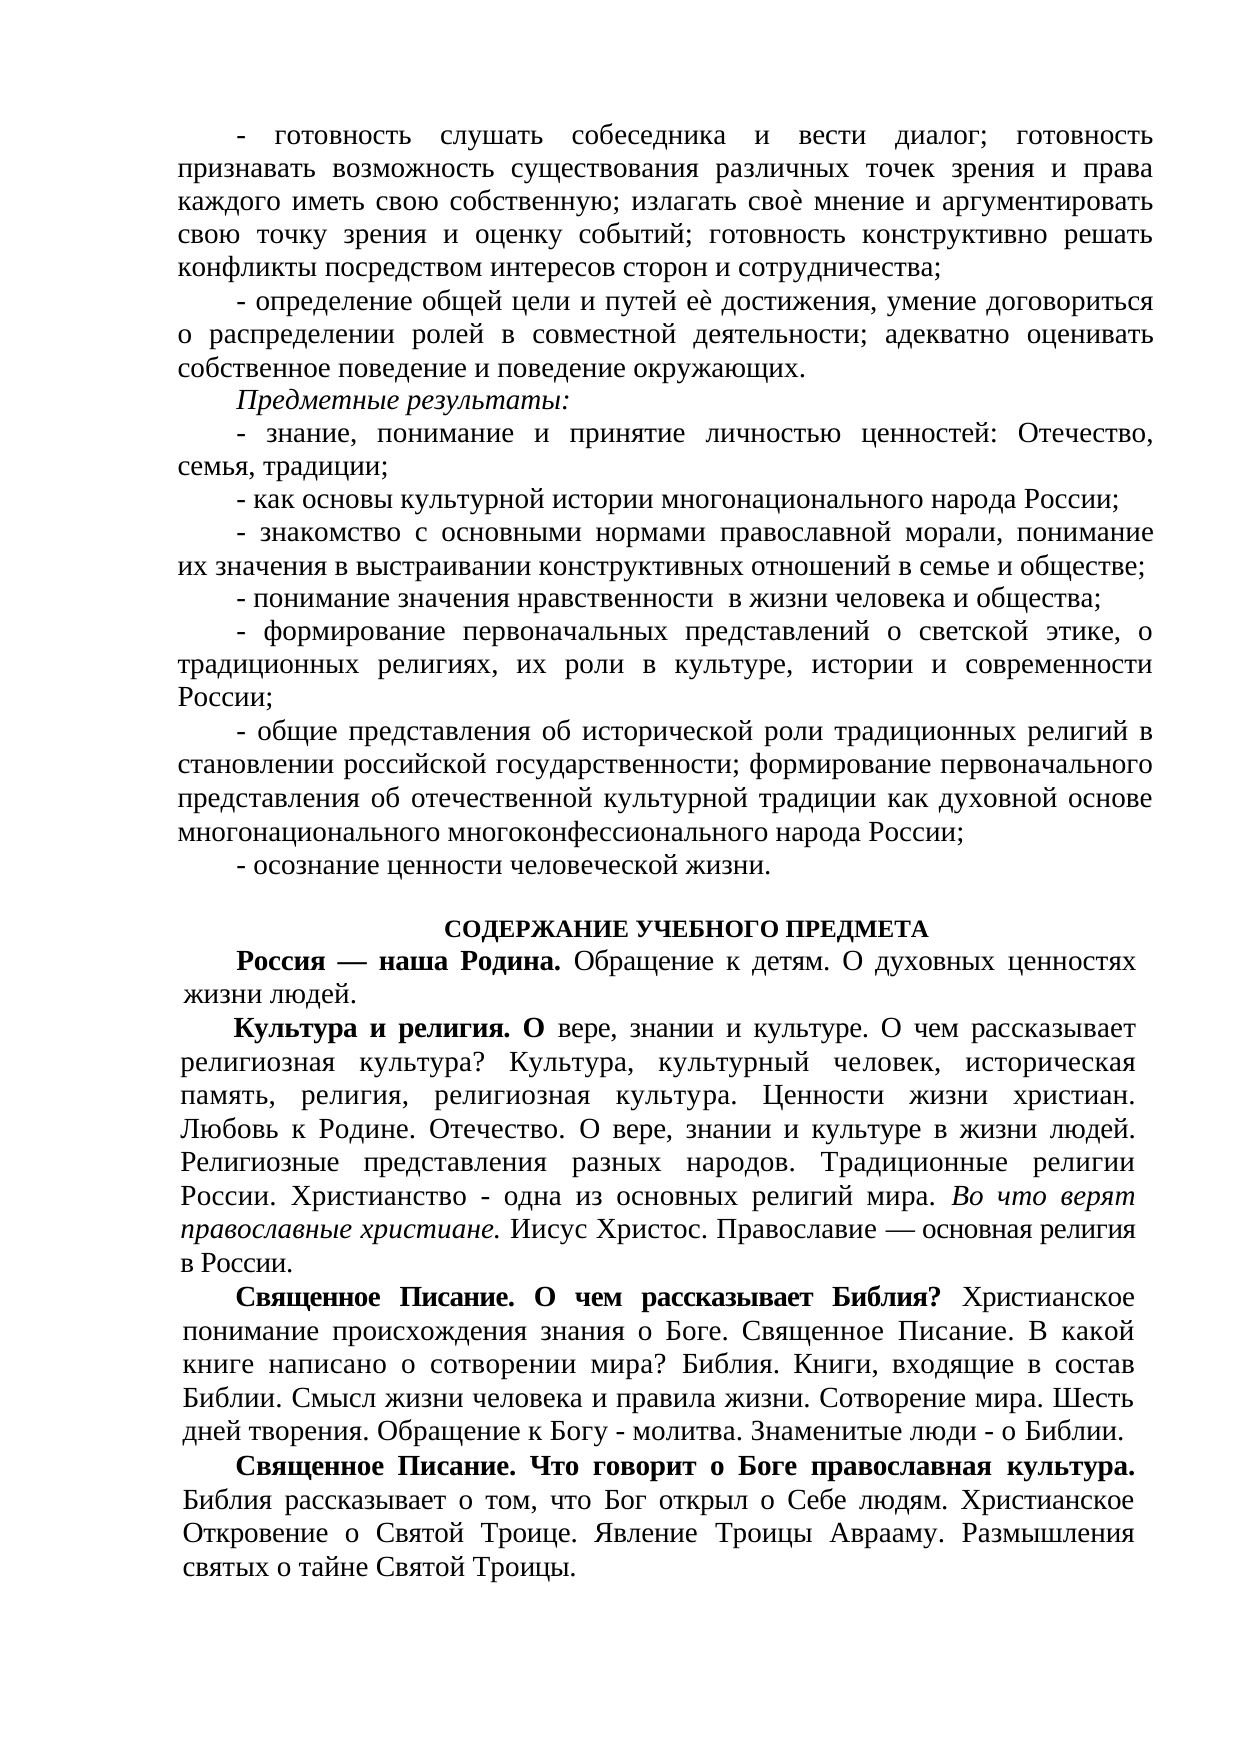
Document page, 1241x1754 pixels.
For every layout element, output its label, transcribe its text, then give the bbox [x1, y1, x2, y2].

text Культура и религия. О вере, знании и культуре. О чем рассказывает религиозная культура? Культура, культурный человек, историческая память, религия, религиозная культура. Ценности жизни христиан. Любовь к Родине. Отечество. О вере, знании и культуре в жизни людей. Религиозные представления разных народов. Традиционные религии России. Христианство - одна из основных религий мира. Во что верят православные христиане. Иисус Христос. Православие — основная религия в России. [180, 1010, 1136, 1278]
text - знание, понимание и принятие личностью ценностей: Отечество, семья, традиции; [177, 416, 1154, 482]
text - определение общей цели и путей еѐ достижения, умение договориться о распределении ролей в совместной деятельности; адекватно оценивать собственное поведение и поведение окружающих. [177, 283, 1154, 383]
text СОДЕРЖАНИЕ УЧЕБНОГО ПРЕДМЕТА [183, 914, 1137, 943]
text Священное Писание. О чем рассказывает Библия? Христианское понимание происхождения знания о Боге. Священное Писание. В какой книге написано о сотворении мира? Библия. Книги, входящие в состав Библии. Смысл жизни человека и правила жизни. Сотворение мира. Шесть дней творения. Обращение к Богу - молитва. Знаменитые люди - о Библии. [182, 1279, 1135, 1447]
text Россия — наша Родина. Обращение к детям. О духовных ценностях жизни людей. [183, 943, 1137, 1010]
text - знакомство с основными нормами православной морали, понимание их значения в выстраивании конструктивных отношений в семье и обществе; [177, 514, 1154, 582]
text - формирование первоначальных представлений о светской этике, о традиционных религиях, их роли в культуре, истории и современности России; [177, 614, 1153, 713]
text - как основы культурной истории многонационального народа России; [177, 482, 1154, 514]
text - общие представления об исторической роли традиционных религий в становлении российской государственности; формирование первоначального представления об отечественной культурной традиции как духовной основе многонационального многоконфессионального народа России; [177, 713, 1153, 847]
text - осознание ценности человеческой жизни. [177, 847, 1154, 881]
text Предметные результаты: [177, 383, 1154, 416]
text - готовность слушать собеседника и вести диалог; готовность признавать возможность существования различных точек зрения и права каждого иметь свою собственную; излагать своѐ мнение и аргументировать свою точку зрения и оценку событий; готовность конструктивно решать конфликты посредством интересов сторон и сотрудничества; [177, 118, 1153, 283]
text - понимание значения нравственности в жизни человека и общества; [177, 582, 1154, 614]
text Священное Писание. Что говорит о Боге православная культура. Библия рассказывает о том, что Бог открыл о Себе людям. Христианское Откровение о Святой Троице. Явление Троицы Аврааму. Размышления святых о тайне Святой Троицы. [182, 1448, 1135, 1582]
